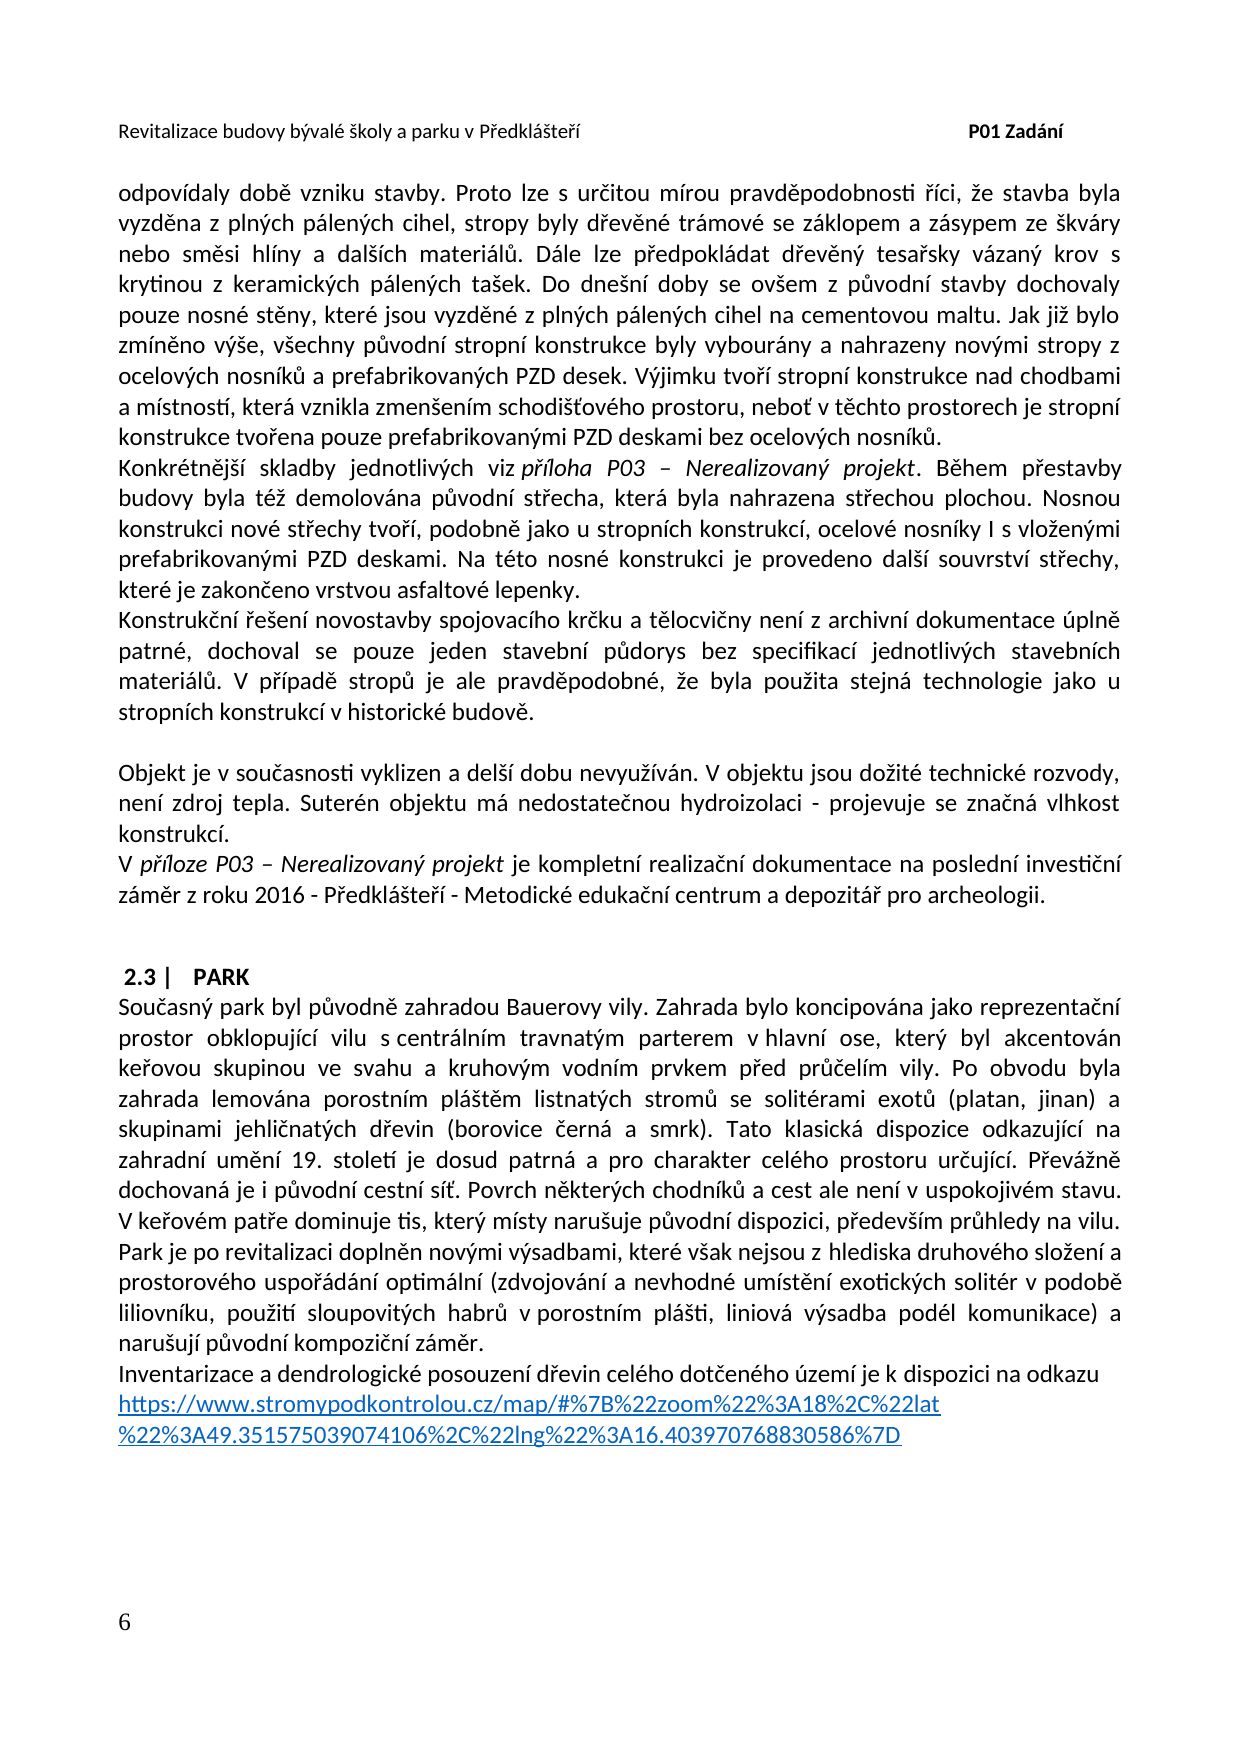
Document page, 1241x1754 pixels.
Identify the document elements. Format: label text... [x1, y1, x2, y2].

text Konkrétnější skladby jednotlivých viz příloha P03 – Nerealizovaný projekt. Během přestavby budovy byla též demolována původní střecha, která byla nahrazena střechou plochou. Nosnou konstrukci nové střechy tvoří, podobně jako u stropních konstrukcí, ocelové nosníky I s vloženými prefabrikovanými PZD deskami. Na této nosné konstrukci je provedeno další souvrství střechy, které je zakončeno vrstvou asfaltové lepenky. [118, 452, 1122, 604]
text https://www.stromypodkontrolou.cz/map/#%7B%22zoom%22%3A18%2C%22lat%22%3A49.351575039074106%2C%22lng%22%3A16.403970768830586%7D [118, 1388, 1122, 1449]
text Konstrukční řešení novostavby spojovacího krčku a tělocvičny není z archivní dokumentace úplně patrné, dochoval se pouze jeden stavební půdorys bez specifikací jednotlivých stavebních materiálů. V případě stropů je ale pravděpodobné, že byla použita stejná technologie jako u stropních konstrukcí v historické budově. [118, 604, 1122, 726]
text V příloze P03 – Nerealizovaný projekt je kompletní realizační dokumentace na poslední investiční záměr z roku 2016 - Předklášteří - Metodické edukační centrum a depozitář pro archeologii. [118, 848, 1122, 909]
text Objekt je v současnosti vyklizen a delší dobu nevyužíván. V objektu jsou dožité technické rozvody, není zdroj tepla. Suterén objektu má nedostatečnou hydroizolaci - projevuje se značná vlhkost konstrukcí. [118, 757, 1122, 848]
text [118, 177, 1122, 452]
text Současný park byl původně zahradou Bauerovy vily. Zahrada bylo koncipována jako reprezentační prostor obklopující vilu s centrálním travnatým parterem v hlavní ose, který byl akcentován keřovou skupinou ve svahu a kruhovým vodním prvkem před průčelím vily. Po obvodu byla zahrada lemována porostním pláštěm listnatých stromů se solitérami exotů (platan, jinan) a skupinami jehličnatých dřevin (borovice černá a smrk). Tato klasická dispozice odkazující na zahradní umění 19. století je dosud patrná a pro charakter celého prostoru určující. Převážně dochovaná je i původní cestní síť. Povrch některých chodníků a cest ale není v uspokojivém stavu. V keřovém patře dominuje tis, který místy narušuje původní dispozici, především průhledy na vilu. Park je po revitalizaci doplněn novými výsadbami, které však nejsou z hlediska druhového složení a prostorového uspořádání optimální (zdvojování a nevhodné umístění exotických solitér v podobě liliovníku, použití sloupovitých habrů v porostním plášti, liniová výsadba podél komunikace) a narušují původní kompoziční záměr. [118, 991, 1122, 1358]
subtitle PARK [118, 961, 1122, 991]
text Inventarizace a dendrologické posouzení dřevin celého dotčeného území je k dispozici na odkazu [118, 1358, 1122, 1388]
